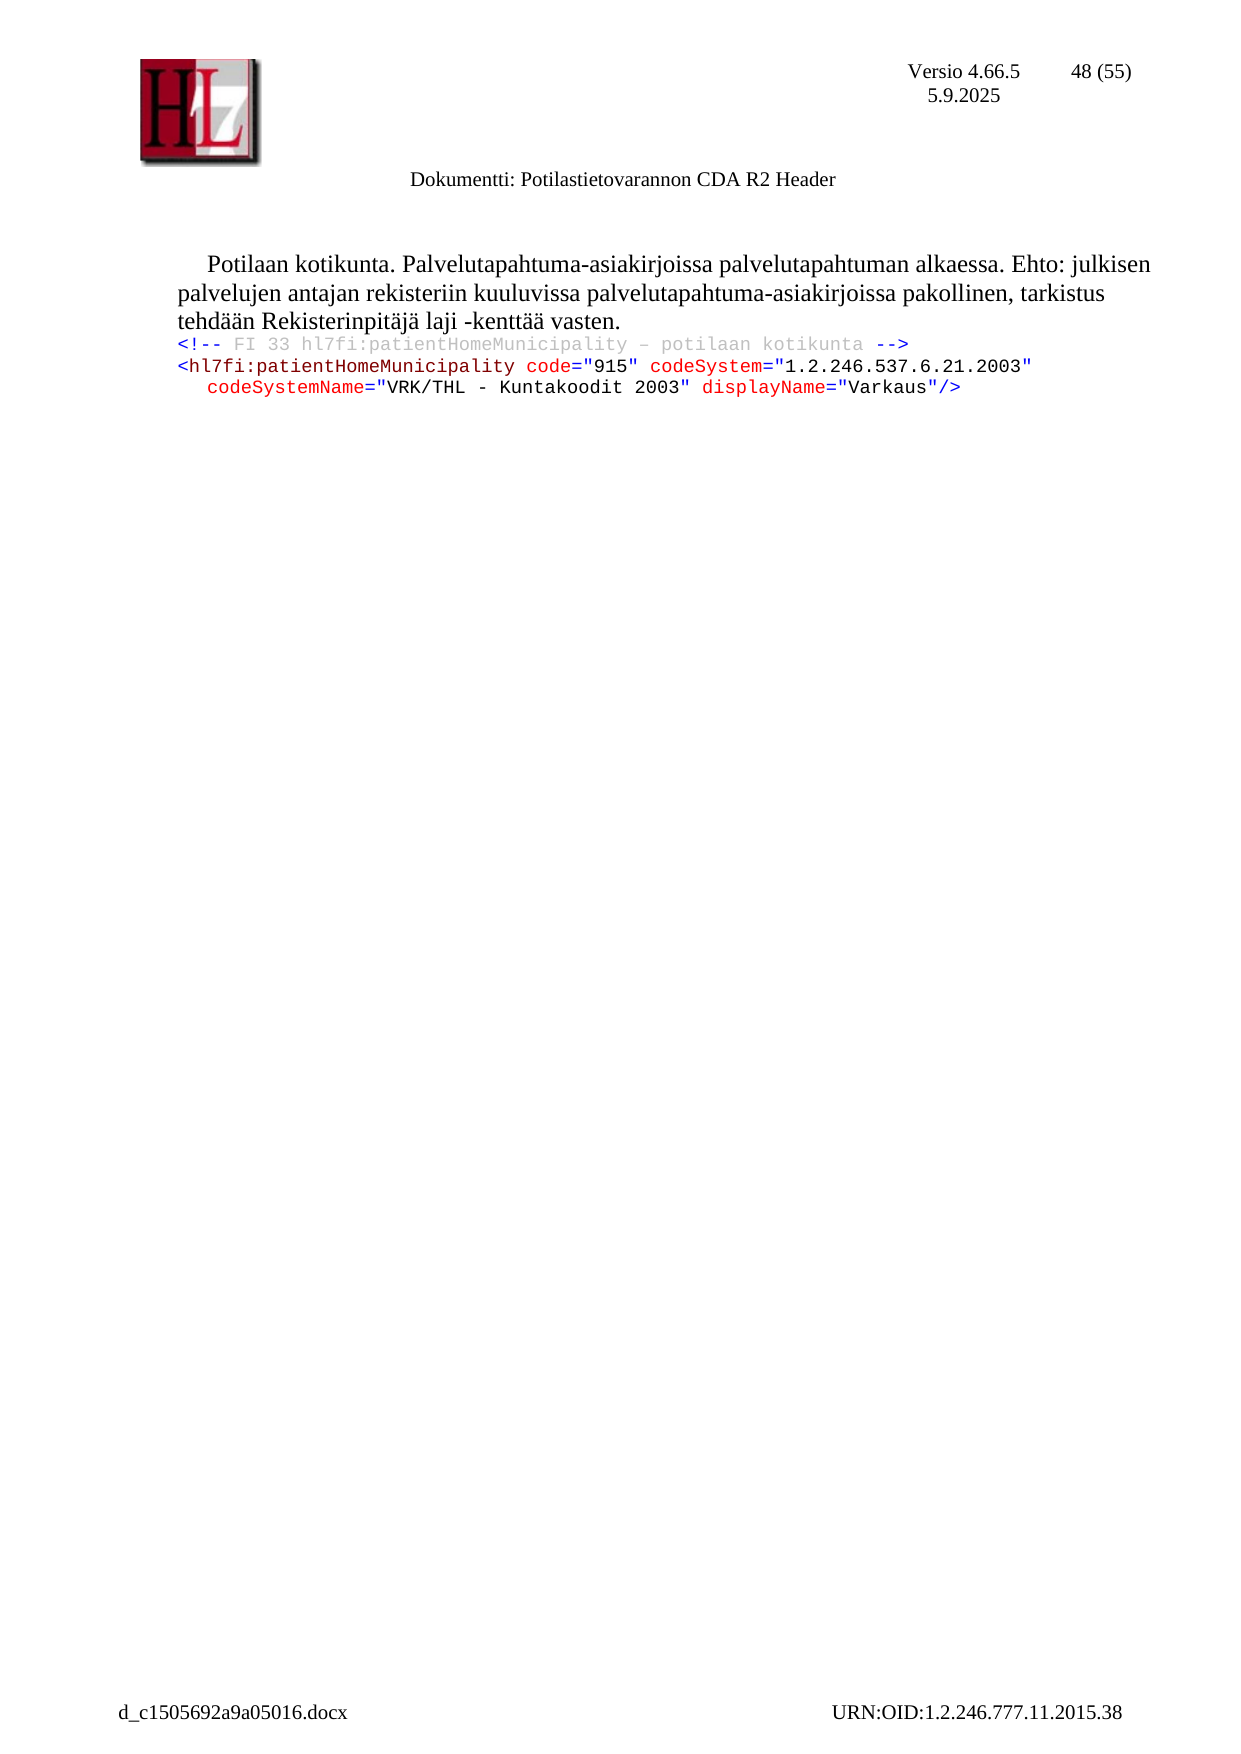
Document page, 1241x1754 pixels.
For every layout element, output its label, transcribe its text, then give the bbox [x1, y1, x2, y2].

text Potilaan kotikunta. Palvelutapahtuma-asiakirjoissa palvelutapahtuman alkaessa. Ehto: julkisen palvelujen antajan rekisteriin kuuluvissa palvelutapahtuma-asiakirjoissa pakollinen, tarkistus tehdään Rekisterinpitäjä laji -kenttää vasten. [177, 249, 1152, 335]
picture [140, 59, 263, 167]
text <hl7fi:patientHomeMunicipality code="915" codeSystem="1.2.246.537.6.21.2003" [118, 356, 1152, 378]
text codeSystemName="VRK/THL - Kuntakoodit 2003" displayName="Varkaus"/> [177, 378, 1152, 399]
text <!-- FI 33 hl7fi:patientHomeMunicipality – potilaan kotikunta --> [118, 335, 1152, 356]
